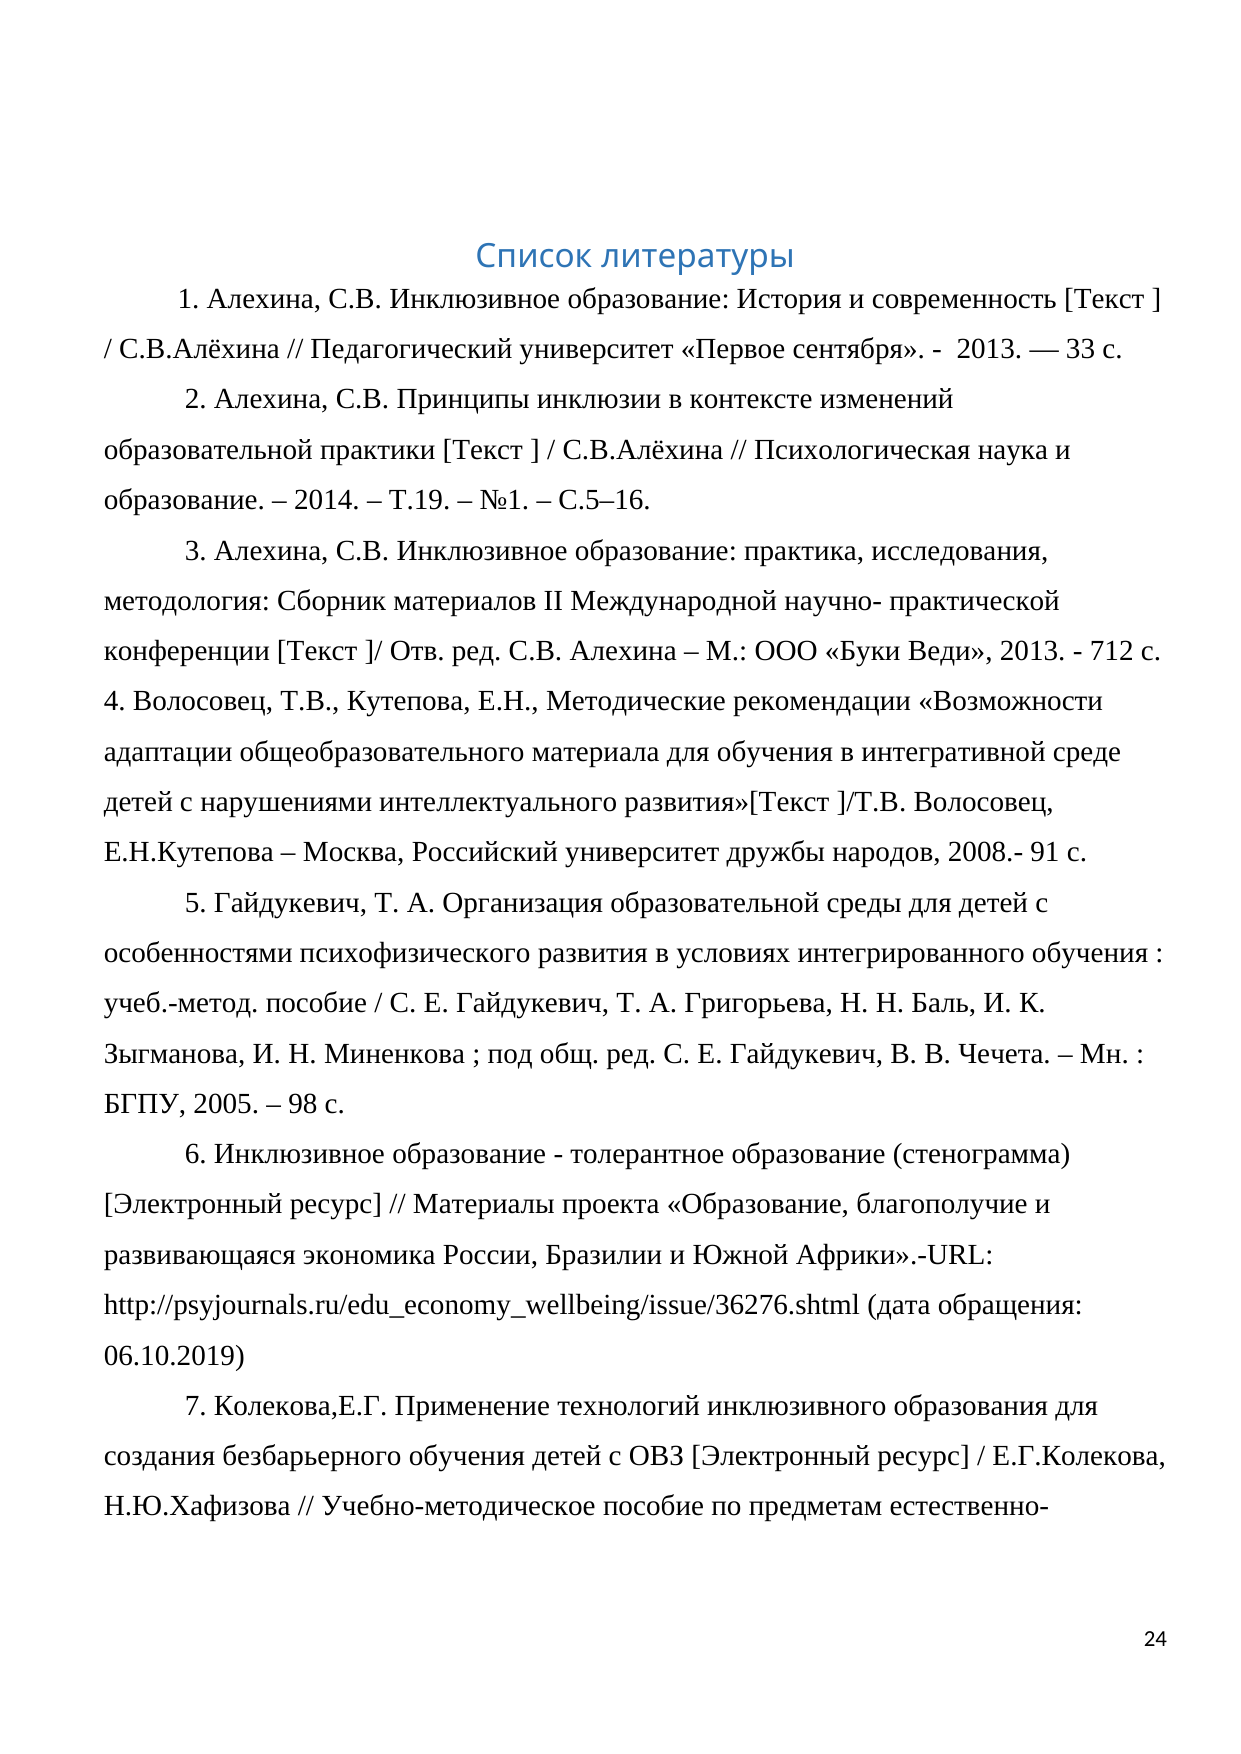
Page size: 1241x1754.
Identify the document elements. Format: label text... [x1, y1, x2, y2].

text 5. Гайдукевич, Т. А. Организация образовательной среды для детей с особенностями психофизического развития в условиях интегрированного обучения : учеб.-метод. пособие / С. Е. Гайдукевич, Т. А. Григорьева, Н. Н. Баль, И. К. Зыгманова, И. Н. Миненкова ; под общ. ред. С. Е. Гайдукевич, В. В. Чечета. – Мн. : БГПУ, 2005. – 98 с. [103, 885, 1167, 1119]
text 1. Алехина, С.В. Инклюзивное образование: История и современность [Текст ] / С.В.Алёхина // Педагогический университет «Первое сентября». - 2013. — 33 c. [103, 281, 1167, 365]
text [103, 1388, 1167, 1522]
text 3. Алехина, С.В. Инклюзивное образование: практика, исследования, методология: Сборник материалов II Международной научно- практической конференции [Текст ]/ Отв. ред. С.В. Алехина – М.: ООО «Буки Веди», 2013. - 712 с. 4. Волосовец, Т.В., Кутепова, Е.Н., Методические рекомендации «Возможности адаптации общеобразовательного материала для обучения в интегративной среде детей с нарушениями интеллектуального развития»[Текст ]/Т.В. Волосовец, Е.Н.Кутепова – Москва, Российский университет дружбы народов, 2008.- 91 с. [103, 533, 1167, 868]
subtitle Список литературы [103, 232, 1167, 277]
text 6. Инклюзивное образование - толерантное образование (стенограмма) [Электронный ресурс] // Материалы проекта «Образование, благополучие и развивающаяся экономика России, Бразилии и Южной Африки».-URL: http://psyjournals.ru/edu_economy_wellbeing/issue/36276.shtml (дата обращения: 06.10.2019) [103, 1136, 1167, 1371]
text 2. Алехина, С.В. Принципы инклюзии в контексте изменений образовательной практики [Текст ] / С.В.Алёхина // Психологическая наука и образование. – 2014. – Т.19. – №1. – С.5–16. [103, 382, 1167, 516]
